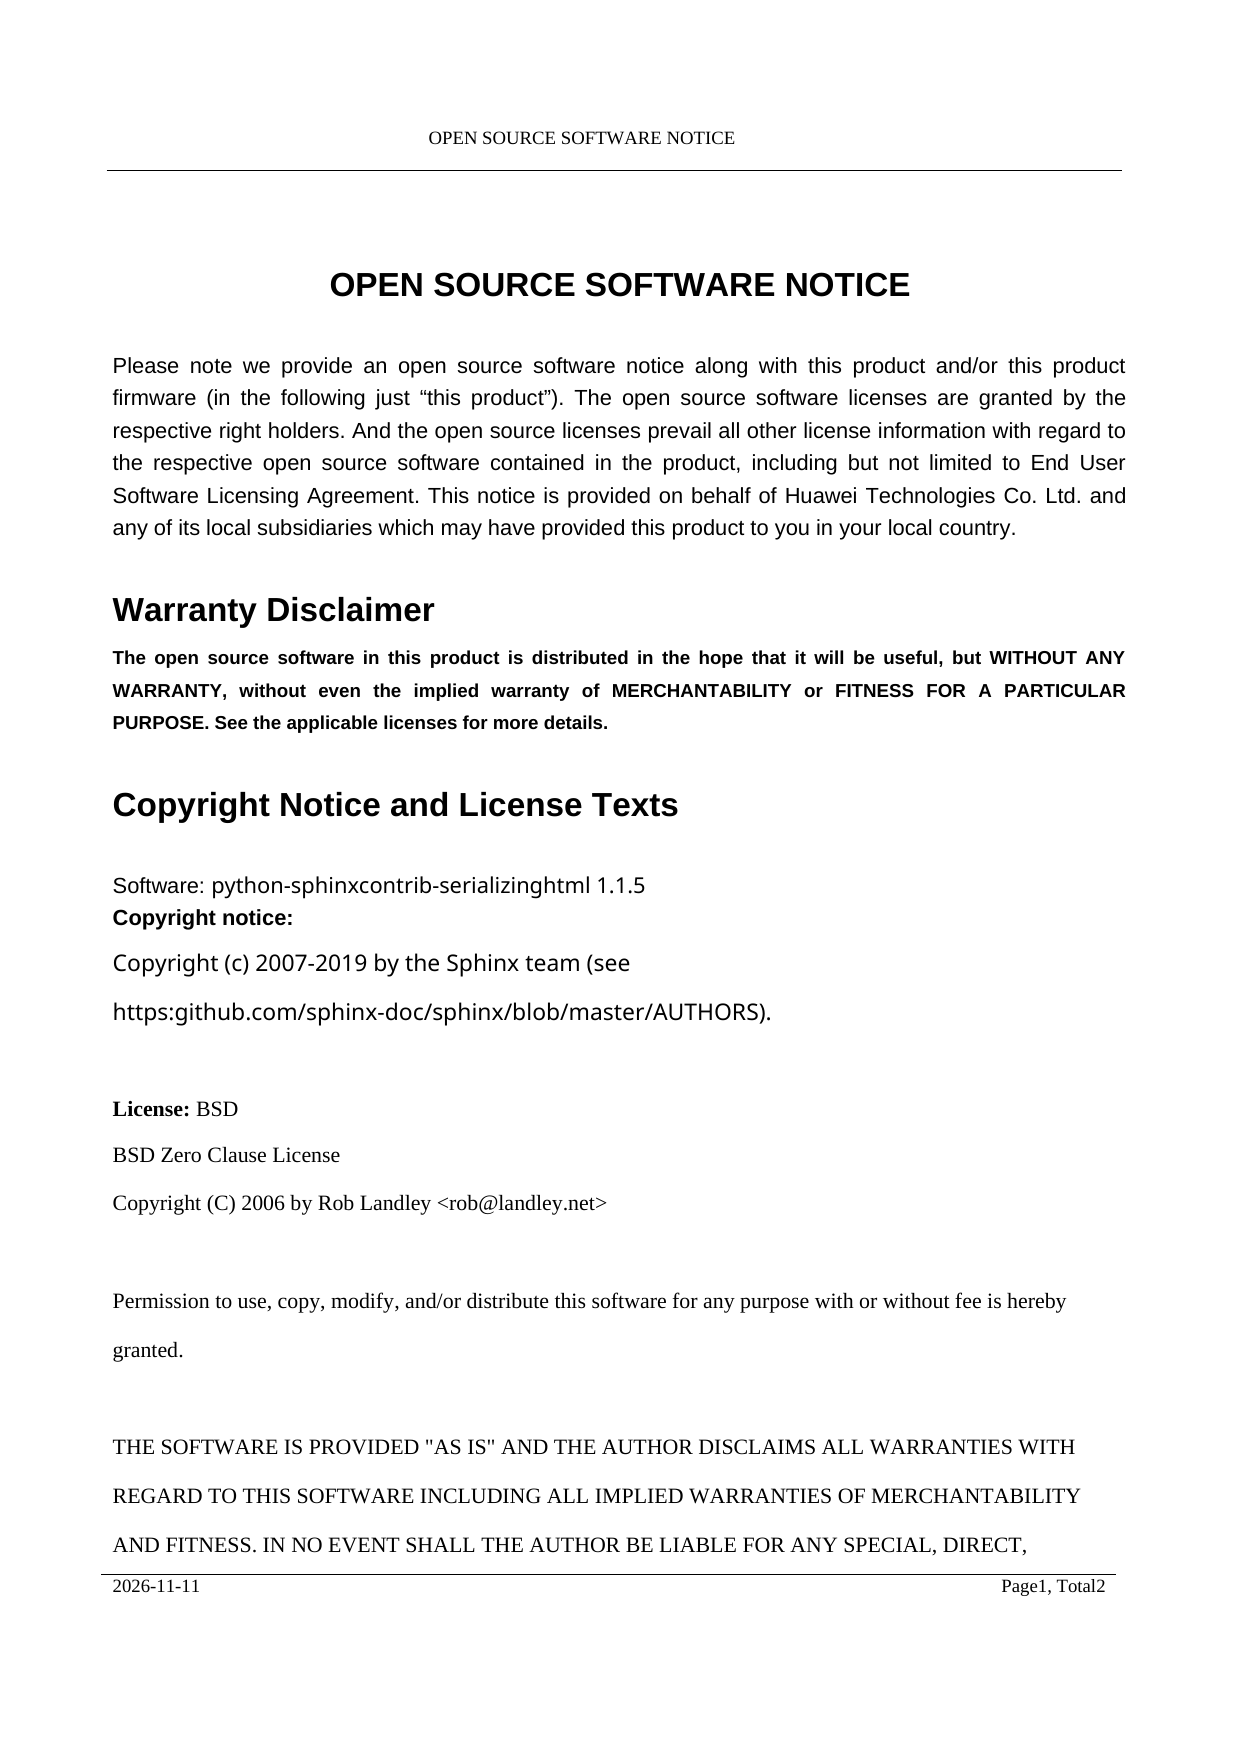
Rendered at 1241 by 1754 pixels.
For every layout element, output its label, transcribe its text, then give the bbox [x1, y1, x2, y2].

text OPEN SOURCE SOFTWARE NOTICE [112, 251, 1128, 316]
text License: BSD [112, 1093, 1128, 1125]
text Software: python-sphinxcontrib-serializinghtml 1.1.5 [112, 869, 1128, 901]
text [112, 1138, 1128, 1560]
text Copyright (c) 2007-2019 by the Sphinx team (see https:github.com/sphinx-doc/sphinx/blob/master/AUTHORS). [112, 947, 1128, 1077]
text Please note we provide an open source software notice along with this product and/or this product firmware (in the following just “this product”). The open source software licenses are granted by the respective right holders. And the open source licenses prevail all other license information with regard to the respective open source software contained in the product, including but not limited to End User Software Licensing Agreement. This notice is provided on behalf of Huawei Technologies Co. Ltd. and any of its local subsidiaries which may have provided this product to you in your local country. [112, 349, 1128, 544]
text Copyright Notice and License Texts [112, 771, 1128, 836]
text Warranty Disclaimer [112, 576, 1128, 641]
text The open source software in this product is distributed in the hope that it will be useful, but WITHOUT ANY WARRANTY, without even the implied warranty of MERCHANTABILITY or FITNESS FOR A PARTICULAR PURPOSE. See the applicable licenses for more details. [112, 641, 1128, 739]
text Copyright notice: [112, 901, 1128, 934]
